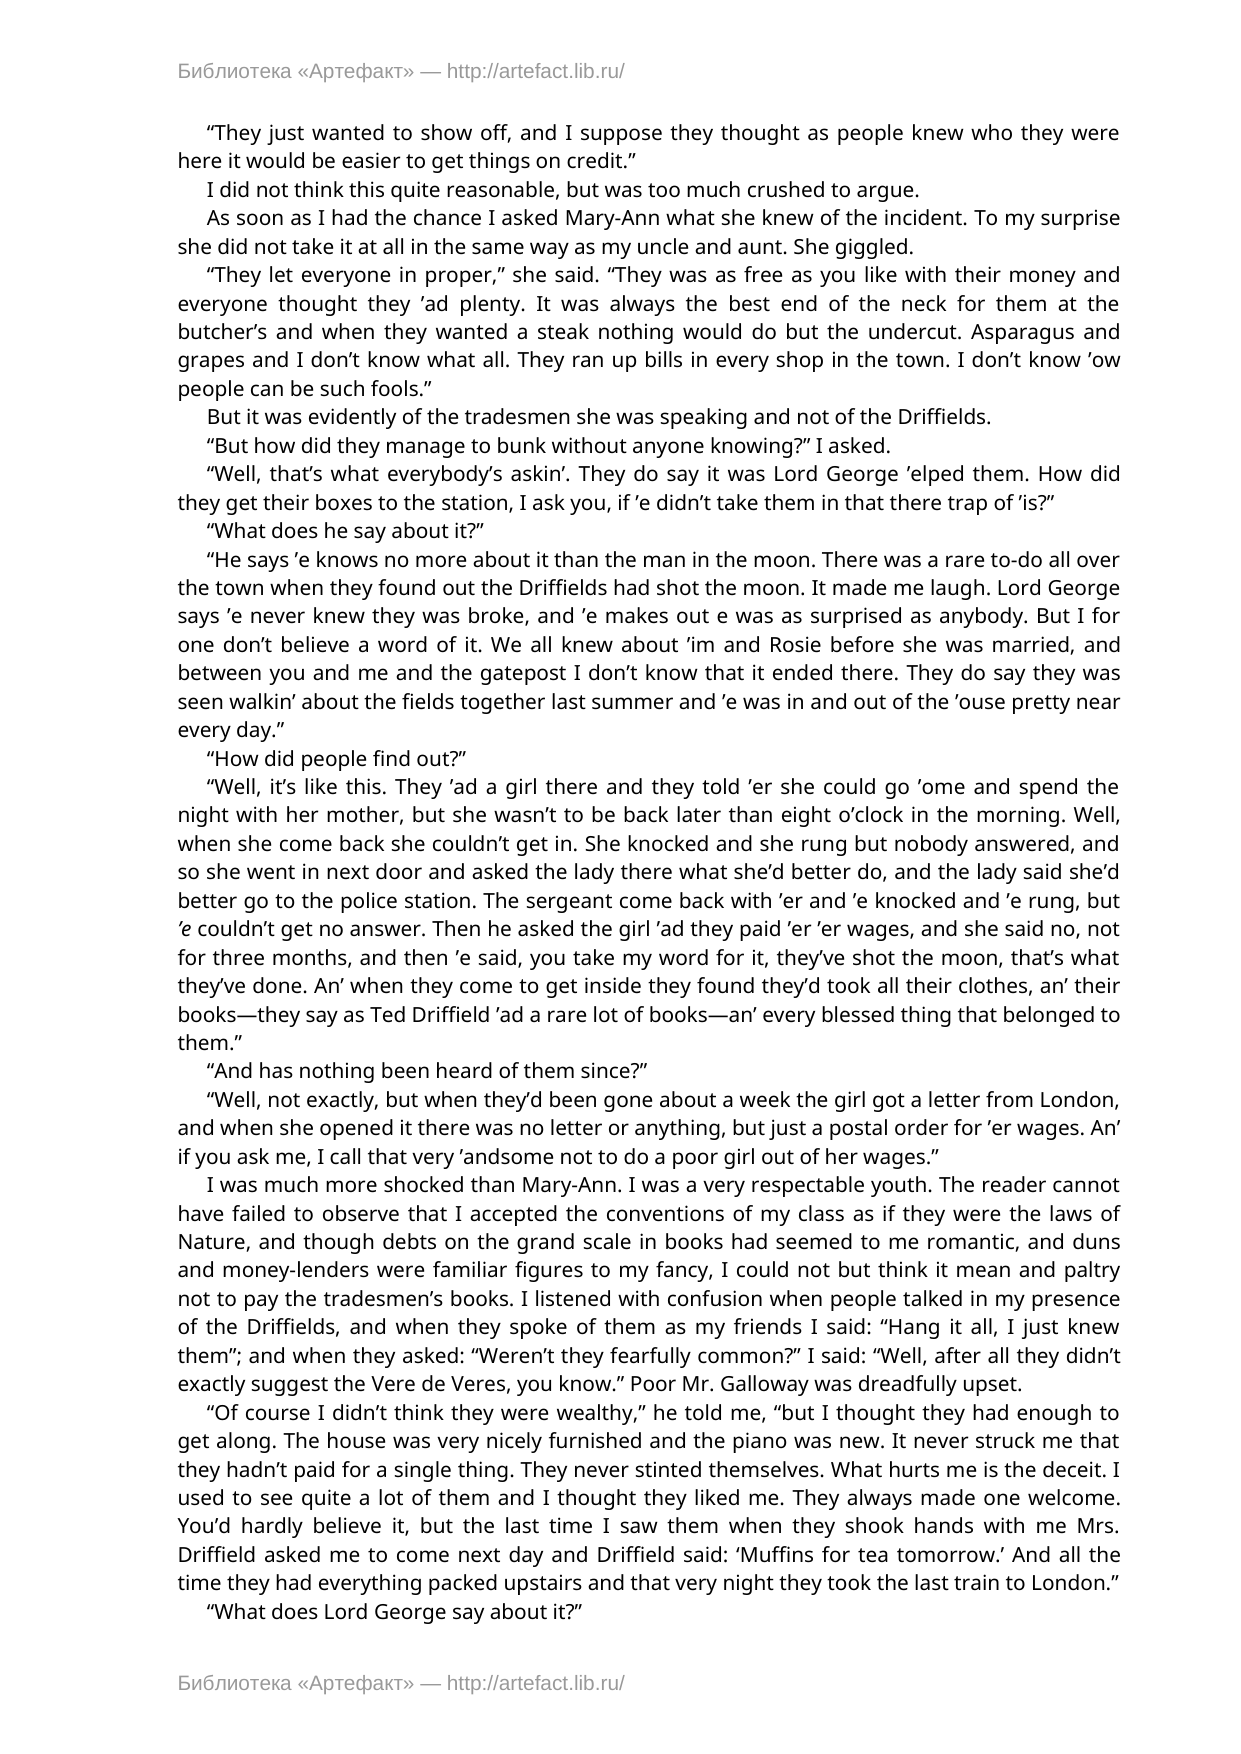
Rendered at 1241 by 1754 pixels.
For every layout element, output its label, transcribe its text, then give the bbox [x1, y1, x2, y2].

text “They let everyone in proper,” she said. “They was as free as you like with their money and everyone thought they ’ad plenty. It was always the best end of the neck for them at the butcher’s and when they wanted a steak nothing would do but the undercut. Asparagus and grapes and I don’t know what all. They ran up bills in every shop in the town. I don’t know ’ow people can be such fools.” [177, 260, 1122, 402]
text But it was evidently of the tradesmen she was speaking and not of the Driffields. [177, 402, 1122, 431]
text I was much more shocked than Mary-Ann. I was a very respectable youth. The reader cannot have failed to observe that I accepted the conventions of my class as if they were the laws of Nature, and though debts on the grand scale in books had seemed to me romantic, and duns and money-lenders were familiar figures to my fancy, I could not but think it mean and paltry not to pay the tradesmen’s books. I listened with confusion when people talked in my presence of the Driffields, and when they spoke of them as my friends I said: “Hang it all, I just knew them”; and when they asked: “Weren’t they fearfully common?” I said: “Well, after all they didn’t exactly suggest the Vere de Veres, you know.” Poor Mr. Galloway was dreadfully upset. [177, 1170, 1122, 1398]
text “They just wanted to show off, and I suppose they thought as people knew who they were here it would be easier to get things on credit.” [177, 118, 1122, 175]
text “Well, not exactly, but when they’d been gone about a week the girl got a letter from London, and when she opened it there was no letter or anything, but just a postal order for ’er wages. An’ if you ask me, I call that very ’andsome not to do a poor girl out of her wages.” [177, 1085, 1122, 1170]
text “Well, that’s what everybody’s askin’. They do say it was Lord George ’elped them. How did they get their boxes to the station, I ask you, if ’e didn’t take them in that there trap of ’is?” [177, 459, 1122, 516]
text “How did people find out?” [177, 744, 1122, 772]
text “Of course I didn’t think they were wealthy,” he told me, “but I thought they had enough to get along. The house was very nicely furnished and the piano was new. It never struck me that they hadn’t paid for a single thing. They never stinted themselves. What hurts me is the deceit. I used to see quite a lot of them and I thought they liked me. They always made one welcome. You’d hardly believe it, but the last time I saw them when they shook hands with me Mrs. Driffield asked me to come next day and Driffield said: ‘Muffins for tea tomorrow.’ And all the time they had everything packed upstairs and that very night they took the last train to London.” [177, 1398, 1122, 1597]
text “Well, it’s like this. They ’ad a girl there and they told ’er she could go ’ome and spend the night with her mother, but she wasn’t to be back later than eight o’clock in the morning. Well, when she come back she couldn’t get in. She knocked and she rung but nobody answered, and so she went in next door and asked the lady there what she’d better do, and the lady said she’d better go to the police station. The sergeant come back with ’er and ’e knocked and ’e rung, but ’e couldn’t get no answer. Then he asked the girl ’ad they paid ’er ’er wages, and she said no, not for three months, and then ’e said, you take my word for it, they’ve shot the moon, that’s what they’ve done. An’ when they come to get inside they found they’d took all their clothes, an’ their books—they say as Ted Driffield ’ad a rare lot of books—an’ every blessed thing that belonged to them.” [177, 772, 1122, 1057]
text “But how did they manage to bunk without anyone knowing?” I asked. [177, 431, 1122, 459]
text “He says ’e knows no more about it than the man in the moon. There was a rare to-do all over the town when they found out the Driffields had shot the moon. It made me laugh. Lord George says ’e never knew they was broke, and ’e makes out e was as surprised as anybody. But I for one don’t believe a word of it. We all knew about ’im and Rosie before she was married, and between you and me and the gatepost I don’t know that it ended there. They do say they was seen walkin’ about the fields together last summer and ’e was in and out of the ’ouse pretty near every day.” [177, 545, 1122, 744]
text As soon as I had the chance I asked Mary-Ann what she knew of the incident. To my surprise she did not take it at all in the same way as my uncle and aunt. She giggled. [177, 203, 1122, 260]
text “And has nothing been heard of them since?” [177, 1057, 1122, 1085]
text “What does he say about it?” [177, 516, 1122, 545]
text I did not think this quite reasonable, but was too much crushed to argue. [177, 175, 1122, 203]
text “What does Lord George say about it?” [177, 1597, 1122, 1625]
